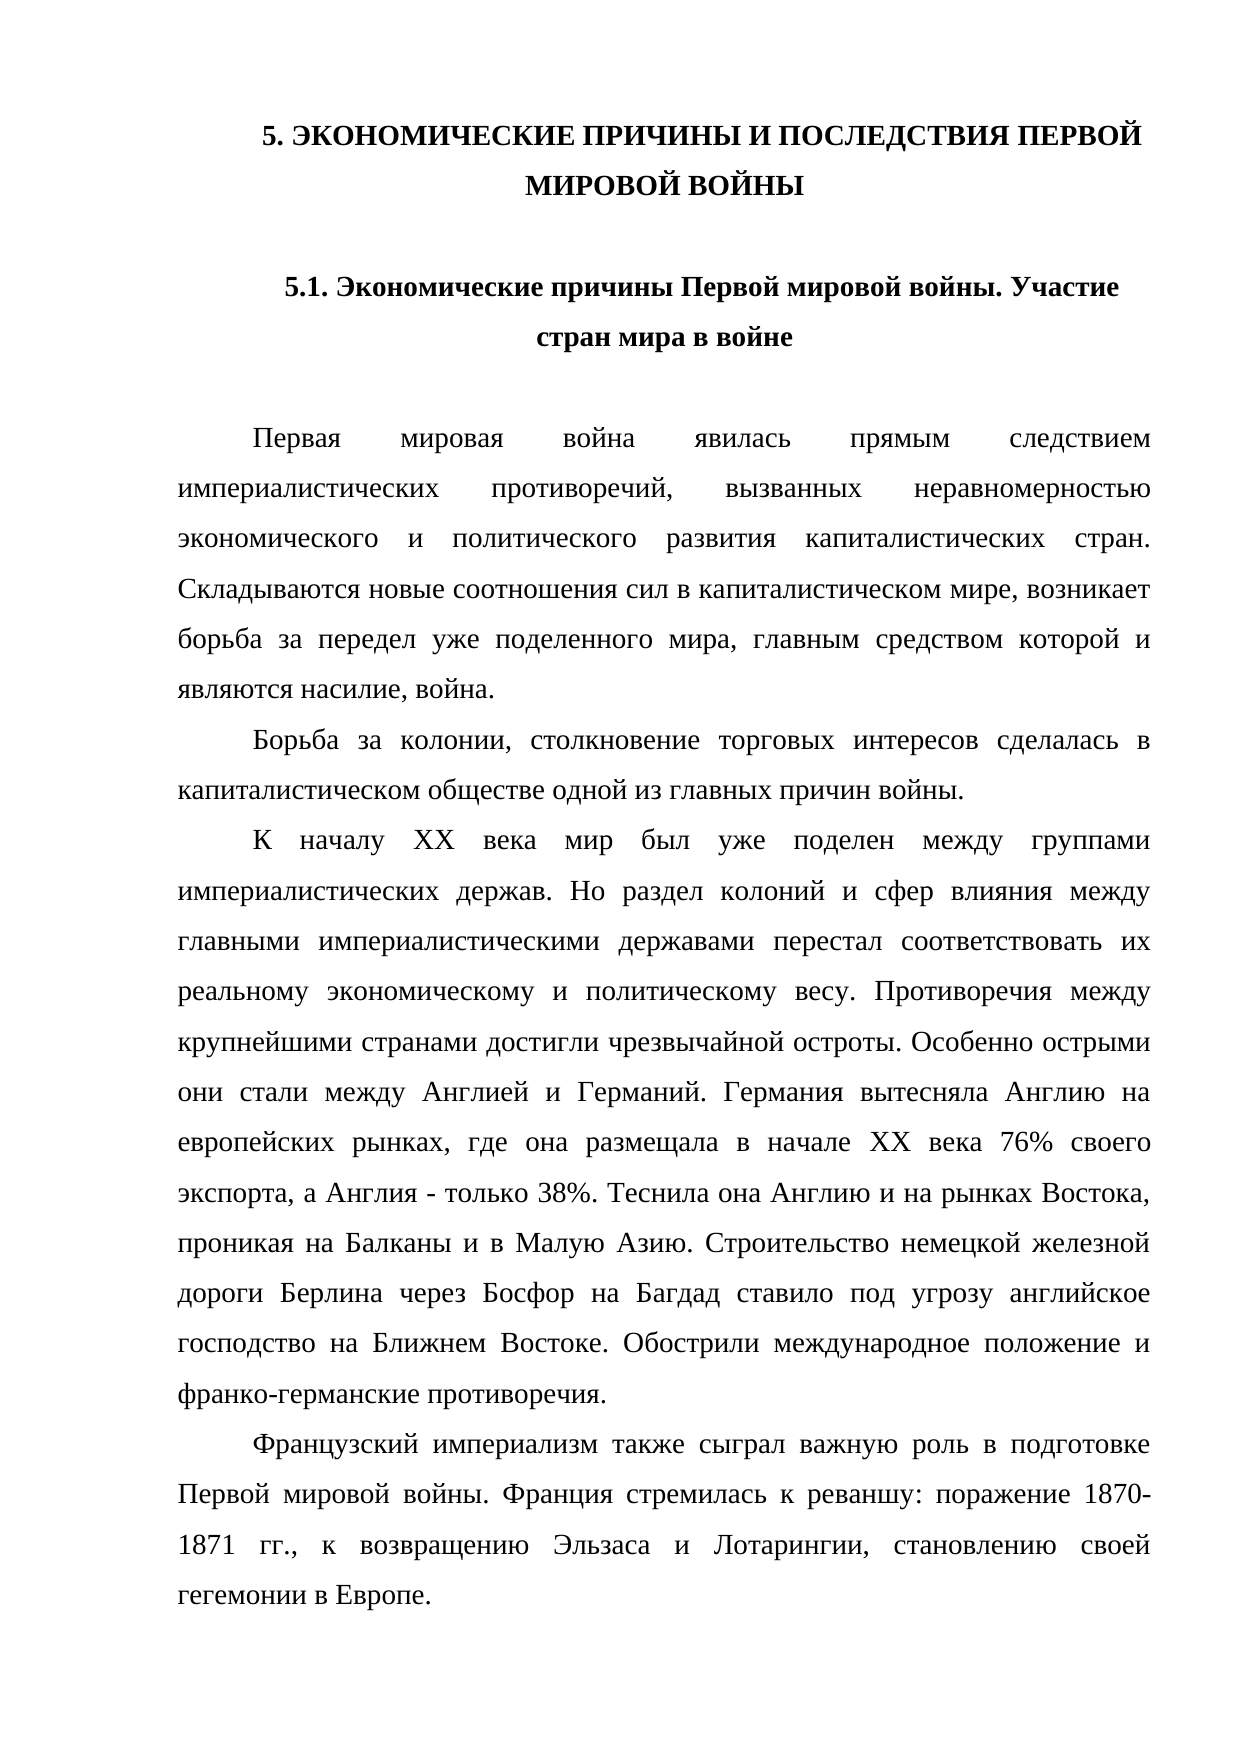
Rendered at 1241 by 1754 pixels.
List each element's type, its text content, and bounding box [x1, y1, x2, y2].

text Борьба за колонии, столкновение торговых интересов сделалась в капиталистическом обществе одной из главных причин войны. [177, 722, 1152, 806]
text Французский империализм также сыграл важную роль в подготовке Первой мировой войны. Франция стремилась к реваншу: поражение 1870-1871 гг., к возвращению Эльзаса и Лотарингии, становлению своей гегемонии в Европе. [177, 1426, 1152, 1611]
text 5.1. Экономические причины Первой мировой войны. Участие стран мира в войне [177, 269, 1152, 353]
text К началу XX века мир был уже поделен между группами империалистических держав. Но раздел колоний и сфер влияния между главными империалистическими державами перестал соответствовать их реальному экономическому и политическому весу. Противоречия между крупнейшими странами достигли чрезвычайной остроты. Особенно острыми они стали между Англией и Германий. Германия вытесняла Англию на европейских рынках, где она размещала в начале XX века 76% своего экспорта, а Англия - только 38%. Теснила она Англию и на рынках Востока, проникая на Балканы и в Малую Азию. Строительство немецкой железной дороги Берлина через Босфор на Багдад ставило под угрозу английское господство на Ближнем Востоке. Обострили международное положение и франко-германские противоречия. [177, 822, 1152, 1409]
text Первая мировая война явилась прямым следствием империалистических противоречий, вызванных неравномерностью экономического и политического развития капиталистических стран. Складываются новые соотношения сил в капиталистическом мире, возникает борьба за передел уже поделенного мира, главным средством которой и являются насилие, война. [177, 420, 1152, 705]
text 5. ЭКОНОМИЧЕСКИЕ ПРИЧИНЫ И ПОСЛЕДСТВИЯ ПЕРВОЙ МИРОВОЙ ВОЙНЫ [177, 118, 1152, 202]
